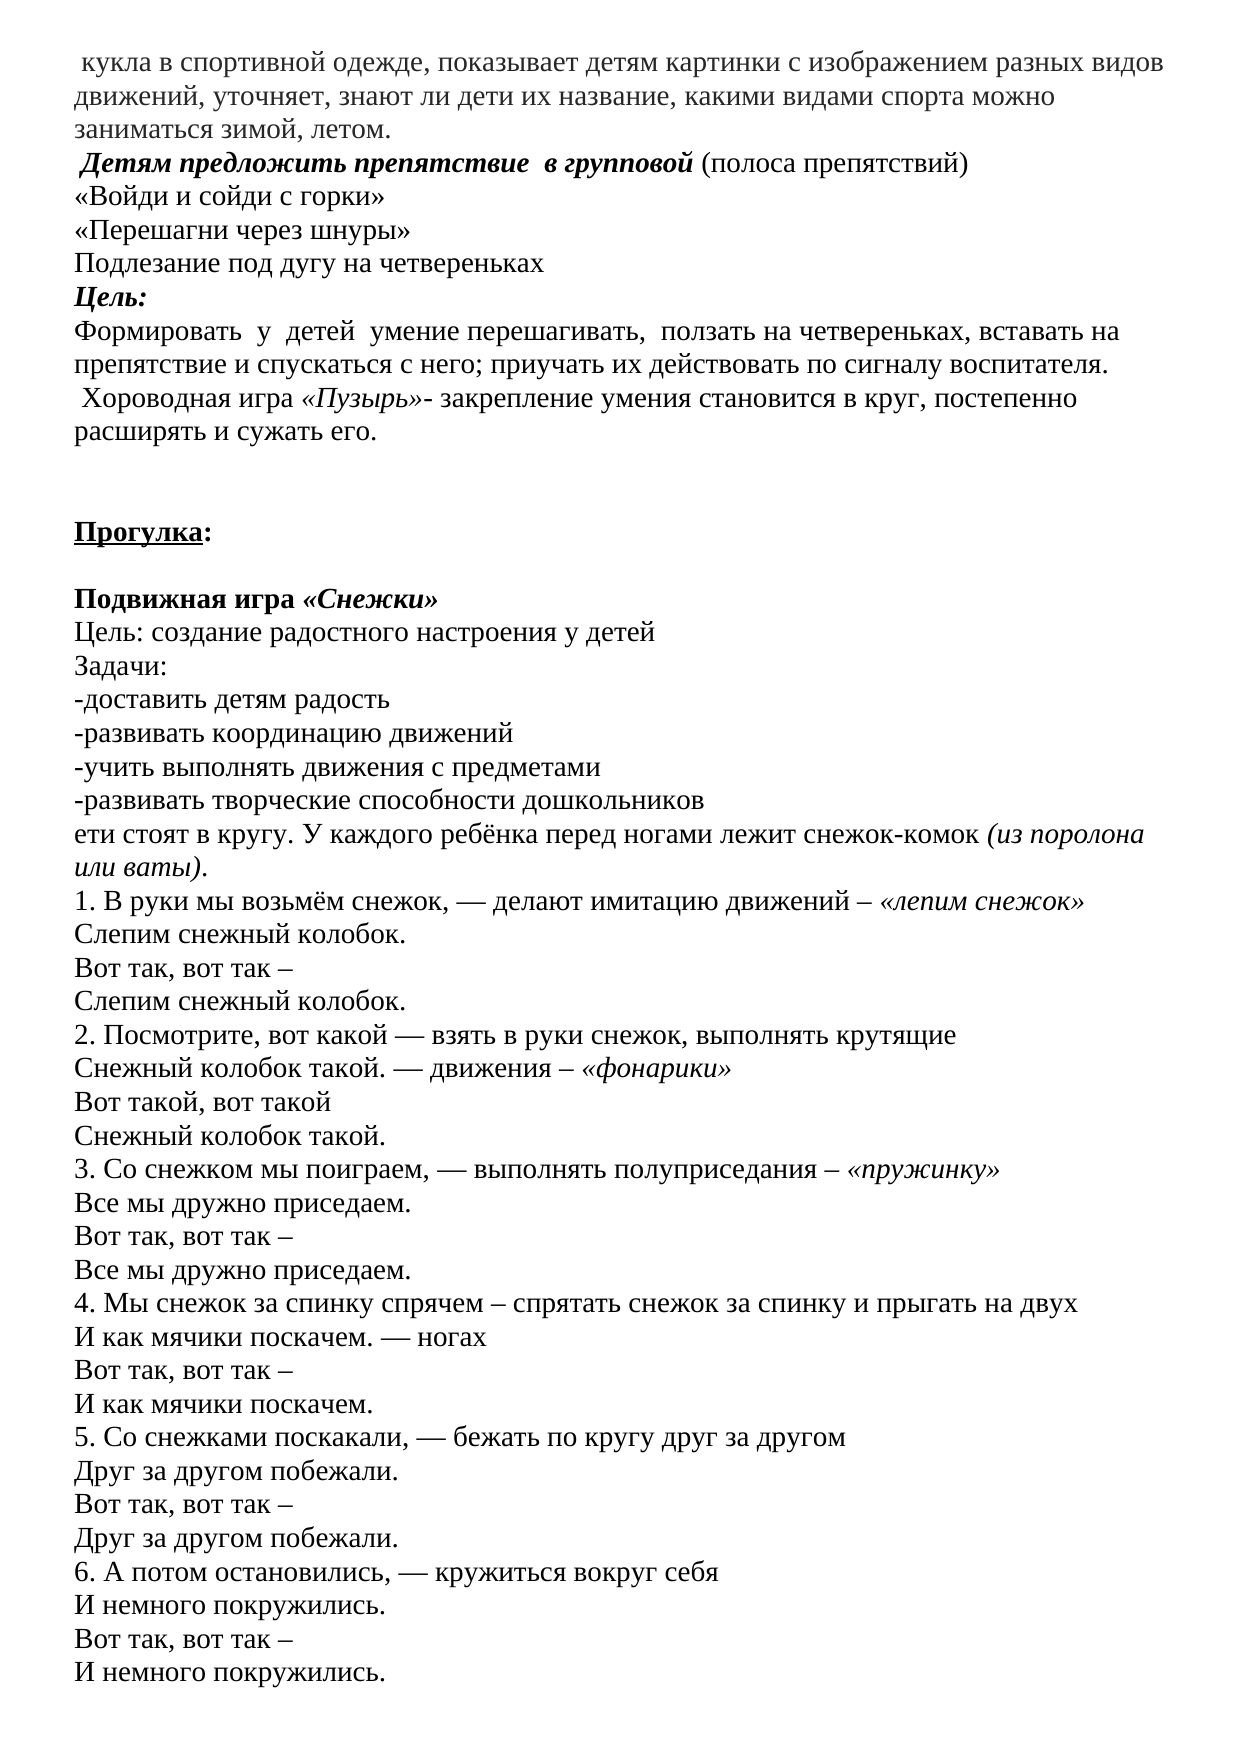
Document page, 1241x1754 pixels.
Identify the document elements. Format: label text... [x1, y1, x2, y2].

text Вот так, вот так – [74, 1487, 1167, 1520]
text Вот так, вот так – [74, 1621, 1167, 1654]
text И немного покружились. [74, 1587, 1167, 1621]
text И немного покружились. [74, 1654, 1167, 1688]
text И как мячики поскачем. — ногах [74, 1319, 1167, 1352]
text Хороводная игра «Пузырь»- закрепление умения становится в круг, постепенно расширять и сужать его. [74, 380, 1167, 447]
text 3. Со снежком мы поиграем, — выполнять полуприседания – «пружинку» [74, 1151, 1167, 1185]
text ети стоят в кругу. У каждого ребёнка перед ногами лежит снежок-комок (из поролона или ваты). [74, 816, 1167, 883]
text Прогулка: [74, 514, 1167, 547]
text 2. Посмотрите, вот какой — взять в руки снежок, выполнять крутящие [74, 1017, 1167, 1051]
text -развивать творческие способности дошкольников [74, 782, 1167, 816]
text «Войди и сойди с горки» [74, 178, 1167, 212]
text кукла в спортивной одежде, показывает детям картинки с изображением разных видов движений, уточняет, знают ли дети их название, какими видами спорта можно заниматься зимой, летом. [74, 44, 1167, 145]
text Вот такой, вот такой [74, 1084, 1167, 1118]
text Подвижная игра «Снежки» [74, 581, 1167, 614]
text Вот так, вот так – [74, 950, 1167, 983]
text Снежный колобок такой. [74, 1118, 1167, 1151]
text Вот так, вот так – [74, 1352, 1167, 1386]
text Друг за другом побежали. [74, 1453, 1167, 1487]
text Формировать у детей умение перешагивать, ползать на четвереньках, вставать на препятствие и спускаться с него; приучать их действовать по сигналу воспитателя. [74, 313, 1167, 380]
text -доставить детям радость [74, 682, 1167, 715]
text Детям предложить препятствие в групповой (полоса препятствий) [74, 145, 1167, 178]
text Подлезание под дугу на четвереньках [74, 246, 1167, 279]
text Все мы дружно приседаем. [74, 1252, 1167, 1285]
text Цель: [74, 279, 1167, 313]
text 1. В руки мы возьмём снежок, — делают имитацию движений – «лепим снежок» [74, 883, 1167, 916]
text Снежный колобок такой. — движения – «фонарики» [74, 1051, 1167, 1084]
text И как мячики поскачем. [74, 1386, 1167, 1419]
text «Перешагни через шнуры» [74, 212, 1167, 246]
text 6. А потом остановились, — кружиться вокруг себя [74, 1554, 1167, 1587]
text 5. Со снежками поскакали, — бежать по кругу друг за другом [74, 1419, 1167, 1453]
text Задачи: [74, 648, 1167, 682]
text Все мы дружно приседаем. [74, 1185, 1167, 1218]
text Друг за другом побежали. [74, 1520, 1167, 1554]
text -развивать координацию движений [74, 715, 1167, 749]
text Слепим снежный колобок. [74, 916, 1167, 950]
text 4. Мы снежок за спинку спрячем – спрятать снежок за спинку и прыгать на двух [74, 1285, 1167, 1319]
text Цель: создание радостного настроения у детей [74, 614, 1167, 648]
text Слепим снежный колобок. [74, 983, 1167, 1017]
text -учить выполнять движения с предметами [74, 749, 1167, 782]
text Вот так, вот так – [74, 1218, 1167, 1252]
